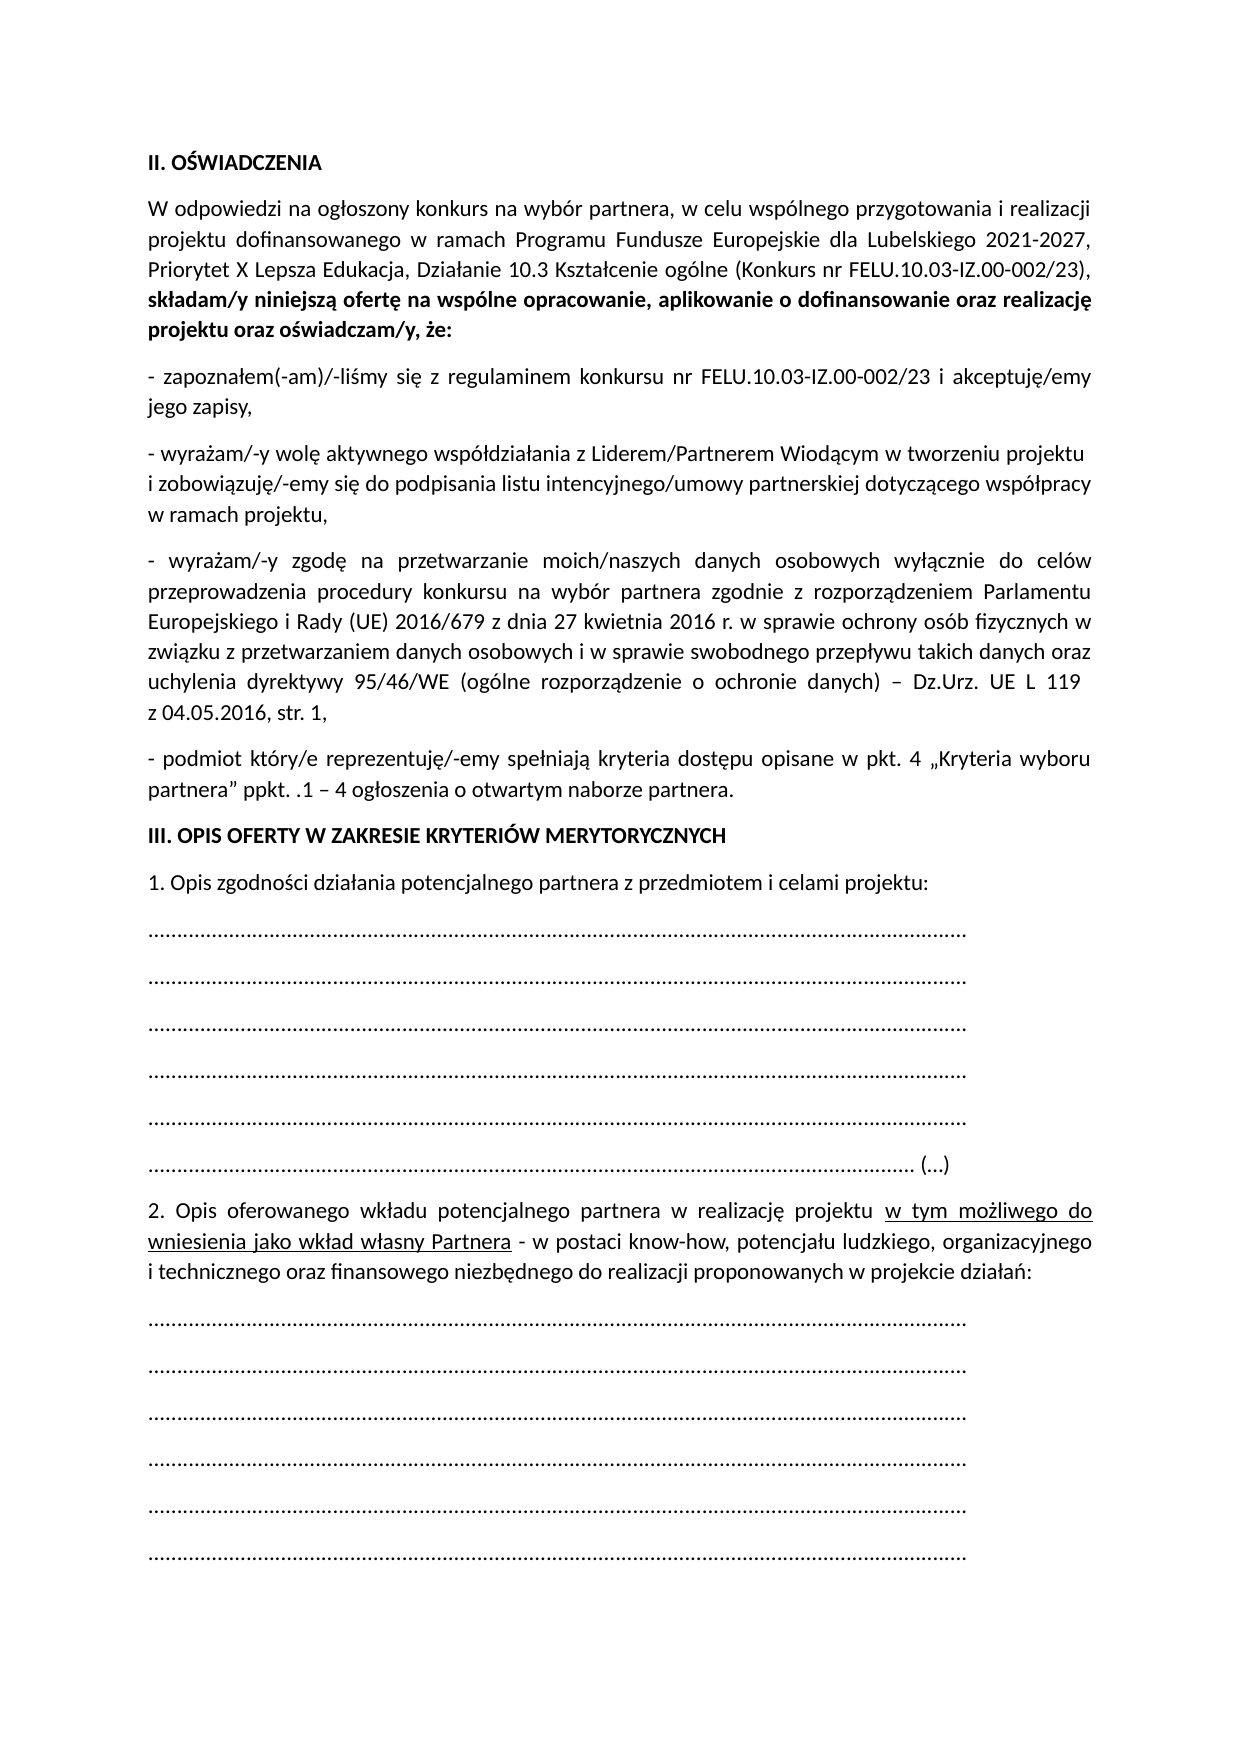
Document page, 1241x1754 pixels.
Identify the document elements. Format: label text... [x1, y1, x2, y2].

text .............................................................................................................................................. [148, 1009, 1093, 1037]
text .............................................................................................................................................. [148, 1491, 1093, 1519]
text .............................................................................................................................................. [148, 1103, 1093, 1131]
text ..................................................................................................................................... (…) [148, 1150, 1093, 1178]
text .............................................................................................................................................. [148, 1351, 1093, 1379]
text .............................................................................................................................................. [148, 962, 1093, 990]
text .............................................................................................................................................. [148, 1444, 1093, 1472]
text 2. Opis oferowanego wkładu potencjalnego partnera w realizację projektu w tym możliwego do wniesienia jako wkład własny Partnera - w postaci know-how, potencjału ludzkiego, organizacyjnego i technicznego oraz finansowego niezbędnego do realizacji proponowanych w projekcie działań: [148, 1197, 1093, 1285]
text 1. Opis zgodności działania potencjalnego partnera z przedmiotem i celami projektu: [148, 868, 1093, 896]
text - wyrażam/-y zgodę na przetwarzanie moich/naszych danych osobowych wyłącznie do celów przeprowadzenia procedury konkursu na wybór partnera zgodnie z rozporządzeniem Parlamentu Europejskiego i Rady (UE) 2016/679 z dnia 27 kwietnia 2016 r. w sprawie ochrony osób fizycznych w związku z przetwarzaniem danych osobowych i w sprawie swobodnego przepływu takich danych oraz uchylenia dyrektywy 95/46/WE (ogólne rozporządzenie o ochronie danych) – Dz.Urz. UE L 119 z 04.05.2016, str. 1, [148, 547, 1093, 726]
text W odpowiedzi na ogłoszony konkurs na wybór partnera, w celu wspólnego przygotowania i realizacji projektu dofinansowanego w ramach Programu Fundusze Europejskie dla Lubelskiego 2021-2027, Priorytet X Lepsza Edukacja, Działanie 10.3 Kształcenie ogólne (Konkurs nr FELU.10.03-IZ.00-002/23), składam/y niniejszą ofertę na wspólne opracowanie, aplikowanie o dofinansowanie oraz realizację projektu oraz oświadczam/y, że: [148, 194, 1093, 343]
text .............................................................................................................................................. [148, 1056, 1093, 1084]
text .............................................................................................................................................. [148, 1304, 1093, 1332]
text II. OŚWIADCZENIA [148, 148, 1093, 176]
text - podmiot który/e reprezentuję/-emy spełniają kryteria dostępu opisane w pkt. 4 „Kryteria wyboru partnera” ppkt. .1 – 4 ogłoszenia o otwartym naborze partnera. [148, 744, 1093, 803]
text III. OPIS OFERTY W ZAKRESIE KRYTERIÓW MERYTORYCZNYCH [148, 822, 1093, 849]
text - zapoznałem(-am)/-liśmy się z regulaminem konkursu nr FELU.10.03-IZ.00-002/23 i akceptuję/emy jego zapisy, [148, 362, 1093, 420]
text - wyrażam/-y wolę aktywnego współdziałania z Liderem/Partnerem Wiodącym w tworzeniu projektu i zobowiązuję/-emy się do podpisania listu intencyjnego/umowy partnerskiej dotyczącego współpracy w ramach projektu, [148, 439, 1093, 528]
text .............................................................................................................................................. [148, 1538, 1093, 1566]
text .............................................................................................................................................. [148, 915, 1093, 943]
text .............................................................................................................................................. [148, 1398, 1093, 1426]
